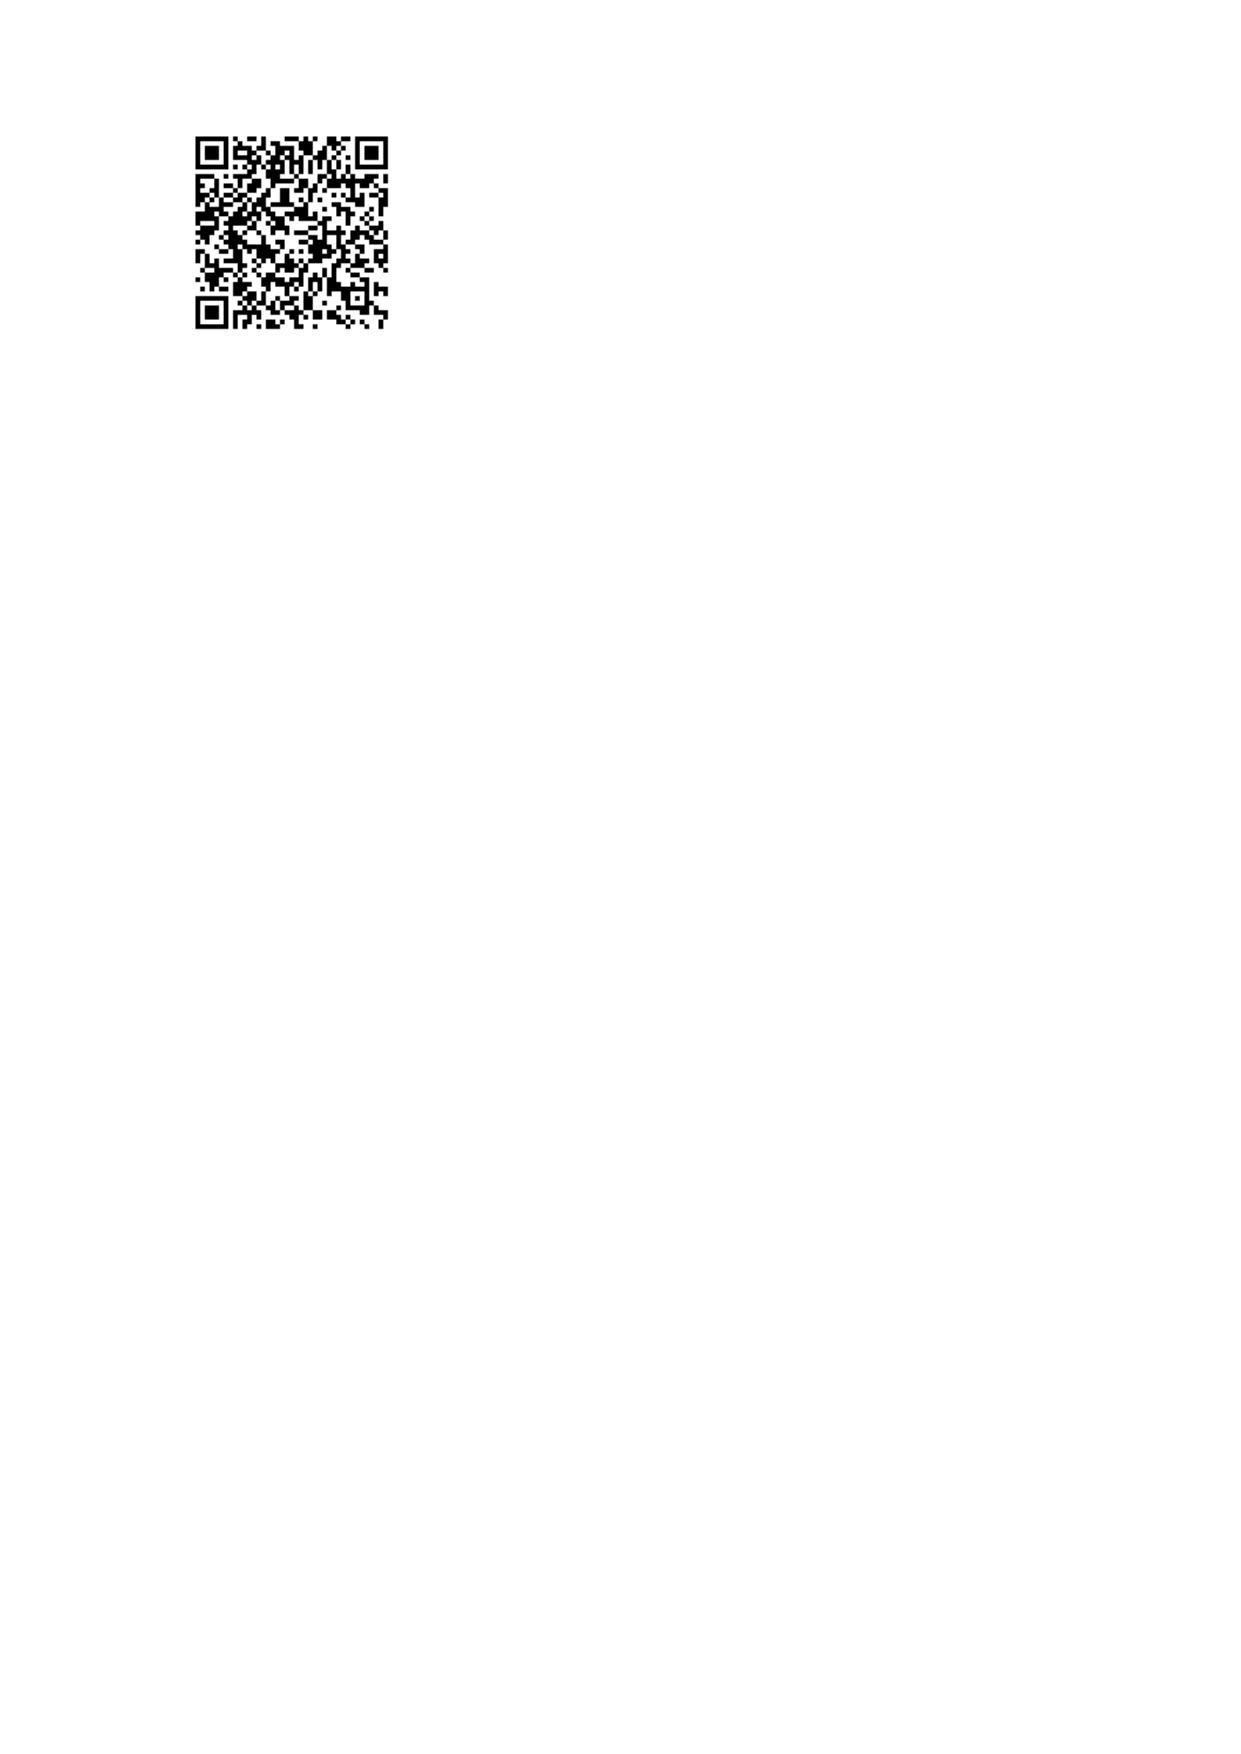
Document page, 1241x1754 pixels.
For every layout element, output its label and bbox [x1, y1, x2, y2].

picture [177, 118, 407, 348]
